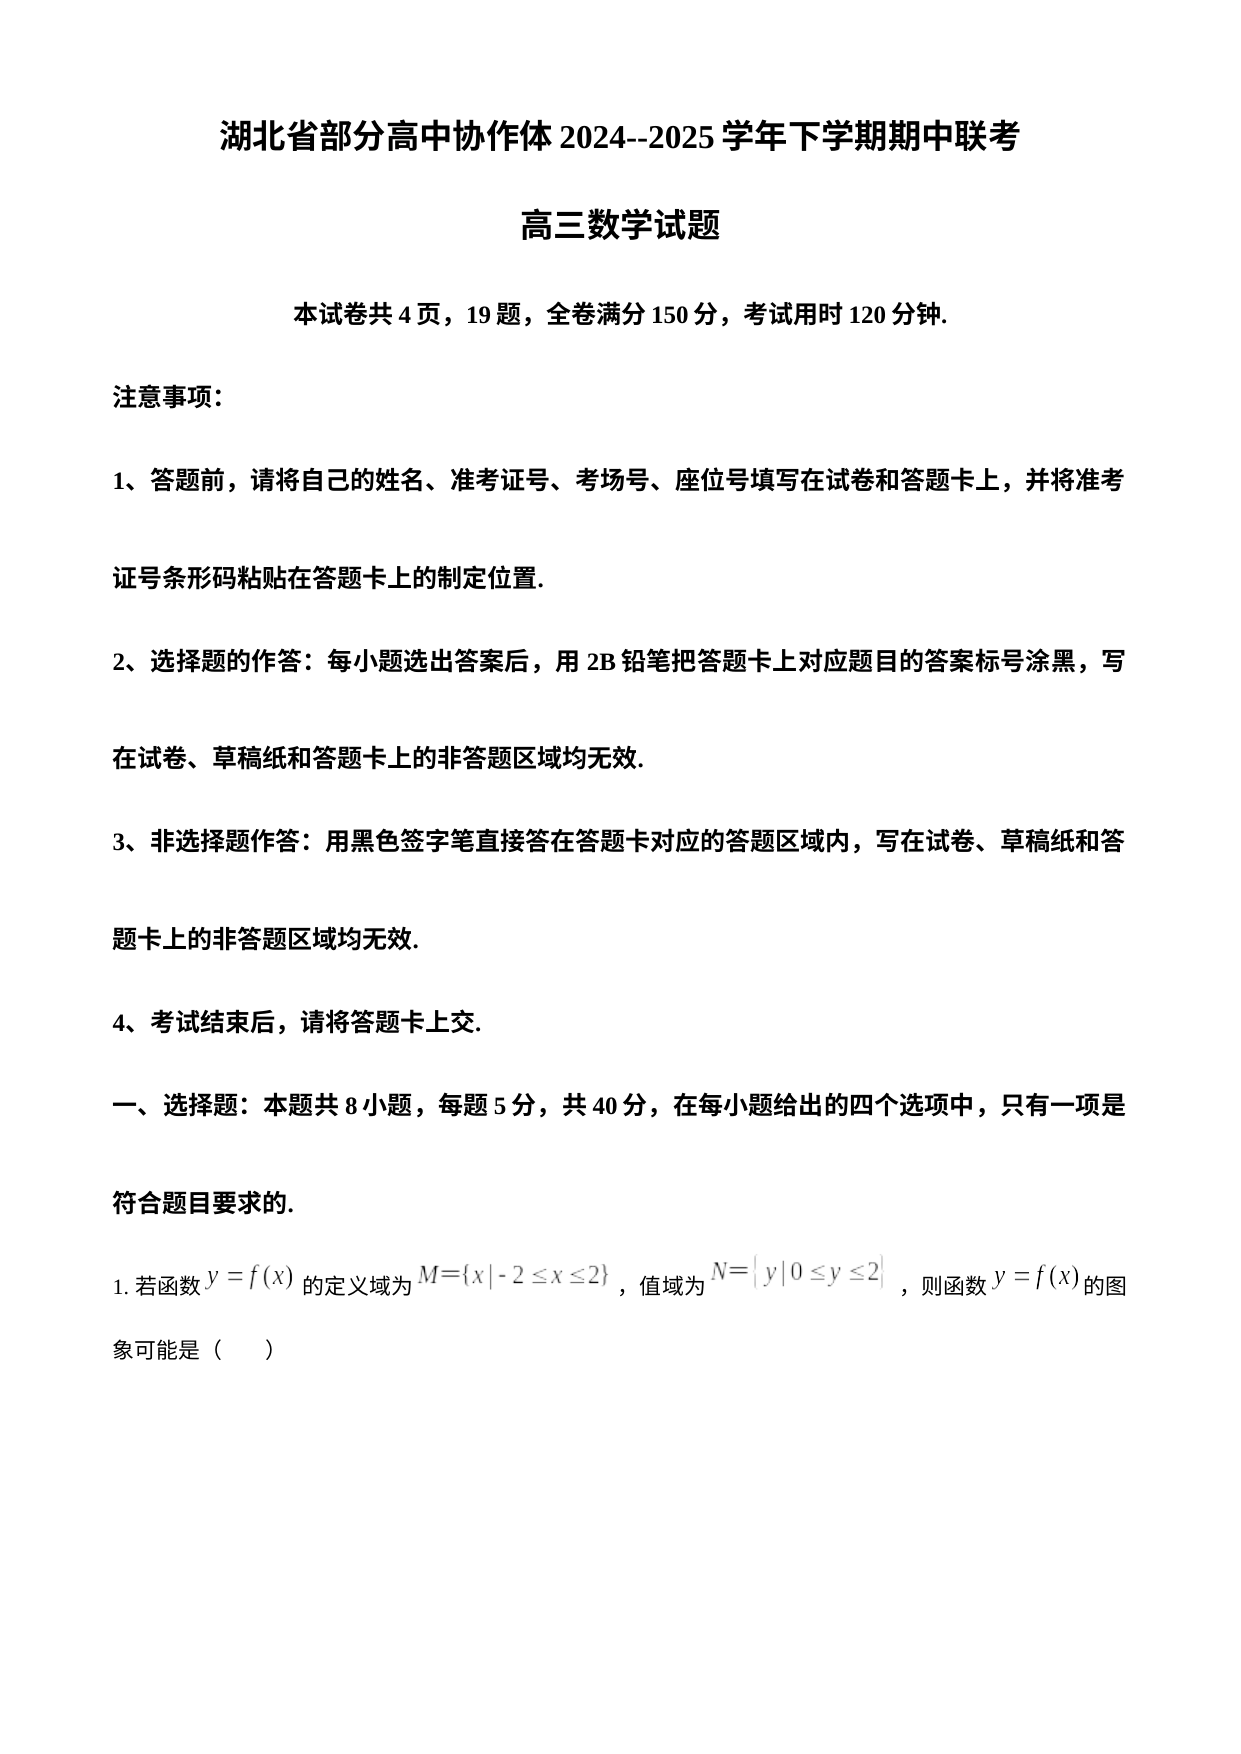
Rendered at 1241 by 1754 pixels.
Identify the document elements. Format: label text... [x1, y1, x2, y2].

text 本试卷共4页，19题，全卷满分150分，考试用时120分钟. [112, 280, 1128, 345]
text 1、答题前，请将自己的姓名、准考证号、考场号、座位号填写在试卷和答题卡上，并将准考证号条形码粘贴在答题卡上的制定位置. [112, 446, 1128, 609]
text 1. 若函数 的定义域为 ，值域为 ，则函数的图象可能是（ ） [112, 1252, 1128, 1366]
text 注意事项： [112, 363, 1128, 428]
text 高三数学试题 [112, 191, 1128, 256]
text 一、选择题：本题共8小题，每题5分，共40分，在每小题给出的四个选项中，只有一项是符合题目要求的. [112, 1071, 1128, 1234]
text 2、选择题的作答：每小题选出答案后，用2B铅笔把答题卡上对应题目的答案标号涂黑，写在试卷、草稿纸和答题卡上的非答题区域均无效. [112, 627, 1128, 789]
text 湖北省部分高中协作体2024--2025学年下学期期中联考 [112, 102, 1128, 167]
text 4、考试结束后，请将答题卡上交. [112, 988, 1128, 1053]
text 3、非选择题作答：用黑色签字笔直接答在答题卡对应的答题区域内，写在试卷、草稿纸和答题卡上的非答题区域均无效. [112, 807, 1128, 970]
